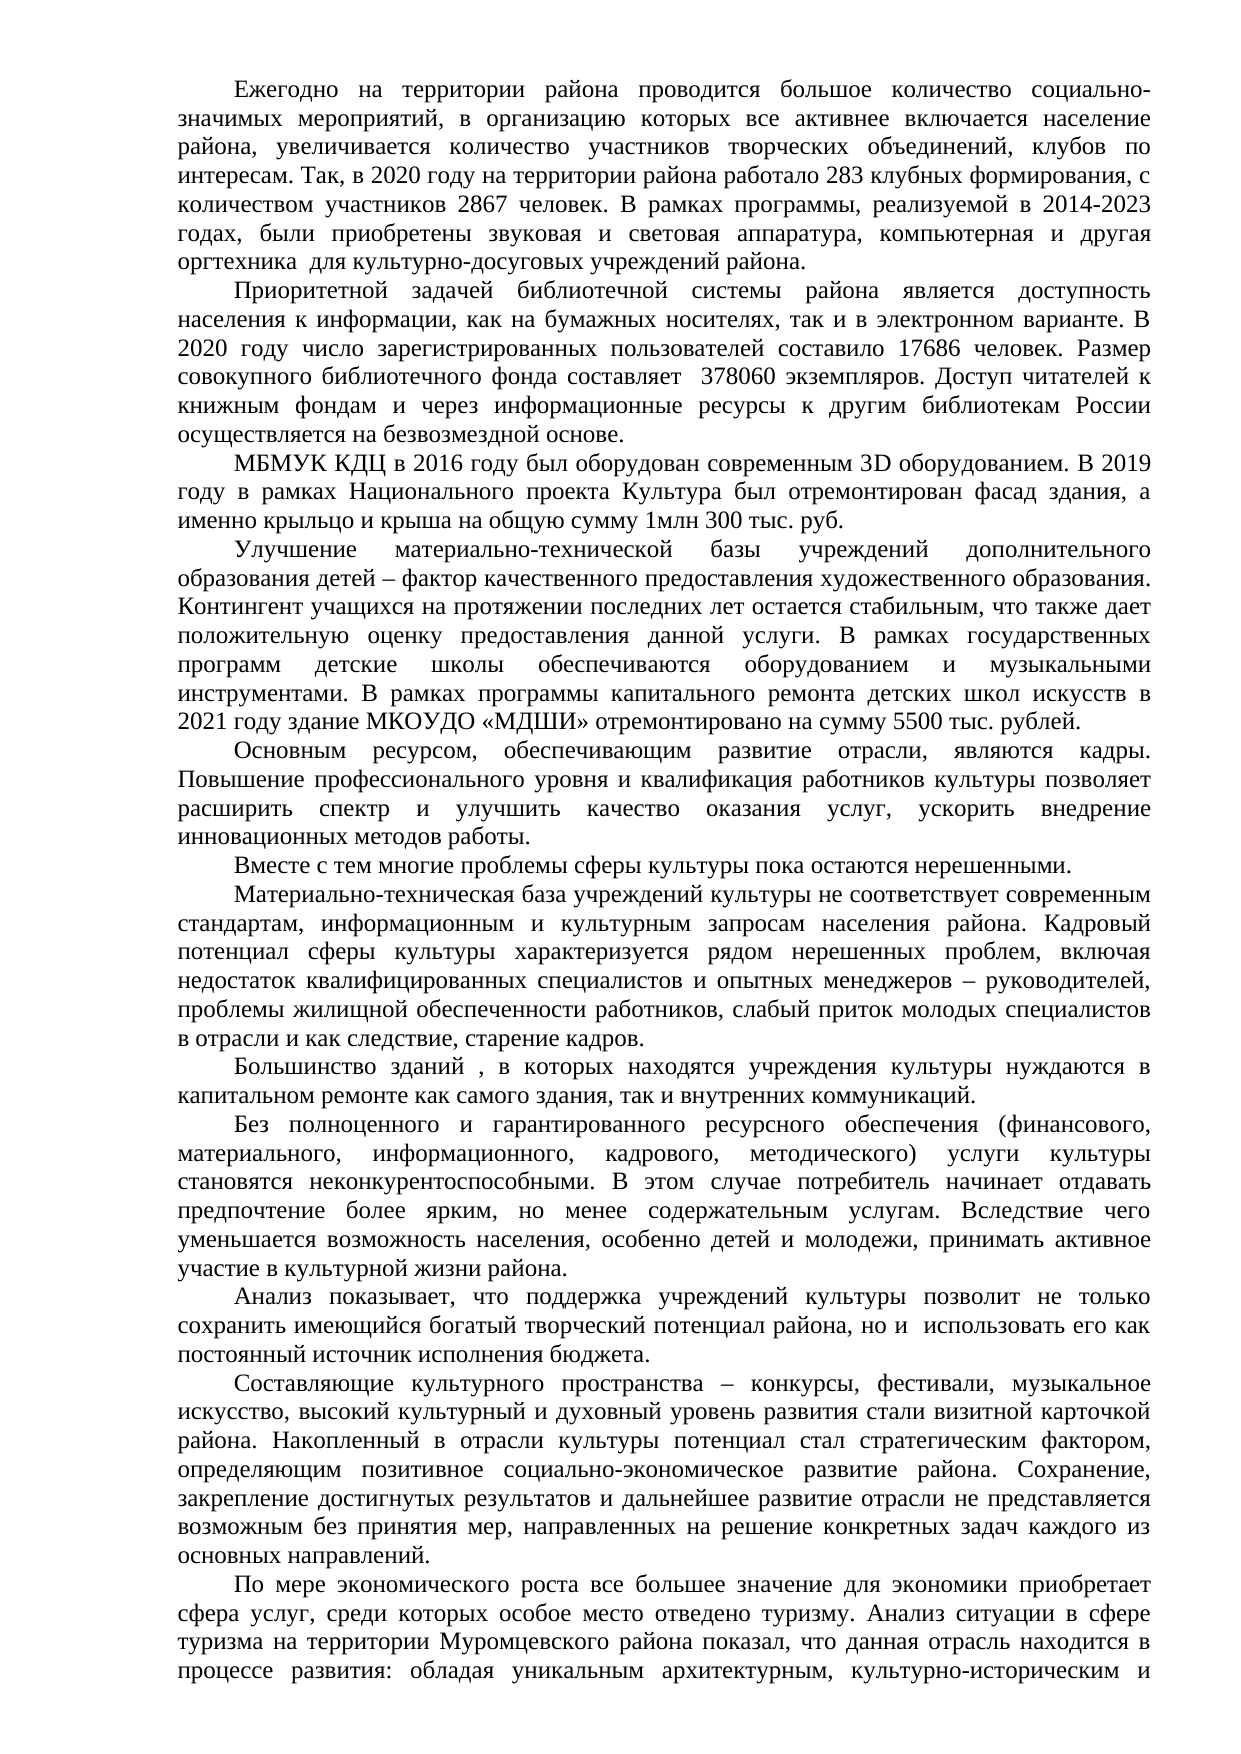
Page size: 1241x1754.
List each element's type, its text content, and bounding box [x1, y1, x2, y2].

text Ежегодно на территории района проводится большое количество социально-значимых мероприятий, в организацию которых все активнее включается население района, увеличивается количество участников творческих объединений, клубов по интересам. Так, в 2020 году на территории района работало 283 клубных формирования, с количеством участников 2867 человек. В рамках программы, реализуемой в 2014-2023 годах, были приобретены звуковая и световая аппаратура, компьютерная и другая оргтехника для культурно-досуговых учреждений района. [177, 74, 1152, 275]
text Анализ показывает, что поддержка учреждений культуры позволит не только сохранить имеющийся богатый творческий потенциал района, но и использовать его как постоянный источник исполнения бюджета. [177, 1281, 1152, 1368]
text Составляющие культурного пространства – конкурсы, фестивали, музыкальное искусство, высокий культурный и духовный уровень развития стали визитной карточкой района. Накопленный в отрасли культуры потенциал стал стратегическим фактором, определяющим позитивное социально-экономическое развитие района. Сохранение, закрепление достигнутых результатов и дальнейшее развитие отрасли не представляется возможным без принятия мер, направленных на решение конкретных задач каждого из основных направлений. [177, 1368, 1152, 1569]
text Приоритетной задачей библиотечной системы района является доступность населения к информации, как на бумажных носителях, так и в электронном варианте. В 2020 году число зарегистрированных пользователей составило 17686 человек. Размер совокупного библиотечного фонда составляет 378060 экземпляров. Доступ читателей к книжным фондам и через информационные ресурсы к другим библиотекам России осуществляется на безвозмездной основе. [177, 275, 1152, 448]
text МБМУК КДЦ в 2016 году был оборудован современным 3D оборудованием. В 2019 году в рамках Национального проекта Культура был отремонтирован фасад здания, а именно крыльцо и крыша на общую сумму 1млн 300 тыс. руб. [177, 448, 1152, 534]
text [177, 1569, 1152, 1684]
text Большинство зданий , в которых находятся учреждения культуры нуждаются в капитальном ремонте как самого здания, так и внутренних коммуникаций. [177, 1051, 1152, 1109]
text Вместе с тем многие проблемы сферы культуры пока остаются нерешенными. [177, 850, 1152, 879]
text Без полноценного и гарантированного ресурсного обеспечения (финансового, материального, информационного, кадрового, методического) услуги культуры становятся неконкурентоспособными. В этом случае потребитель начинает отдавать предпочтение более ярким, но менее содержательным услугам. Вследствие чего уменьшается возможность населения, особенно детей и молодежи, принимать активное участие в культурной жизни района. [177, 1109, 1152, 1281]
text Улучшение материально-технической базы учреждений дополнительного образования детей – фактор качественного предоставления художественного образования. Контингент учащихся на протяжении последних лет остается стабильным, что также дает положительную оценку предоставления данной услуги. В рамках государственных программ детские школы обеспечиваются оборудованием и музыкальными инструментами. В рамках программы капитального ремонта детских школ искусств в 2021 году здание МКОУДО «МДШИ» отремонтировано на сумму 5500 тыс. рублей. [177, 534, 1152, 735]
text Основным ресурсом, обеспечивающим развитие отрасли, являются кадры. Повышение профессионального уровня и квалификация работников культуры позволяет расширить спектр и улучшить качество оказания услуг, ускорить внедрение инновационных методов работы. [177, 735, 1152, 850]
text Материально-техническая база учреждений культуры не соответствует современным стандартам, информационным и культурным запросам населения района. Кадровый потенциал сферы культуры характеризуется рядом нерешенных проблем, включая недостаток квалифицированных специалистов и опытных менеджеров – руководителей, проблемы жилищной обеспеченности работников, слабый приток молодых специалистов в отрасли и как следствие, старение кадров. [177, 879, 1152, 1051]
